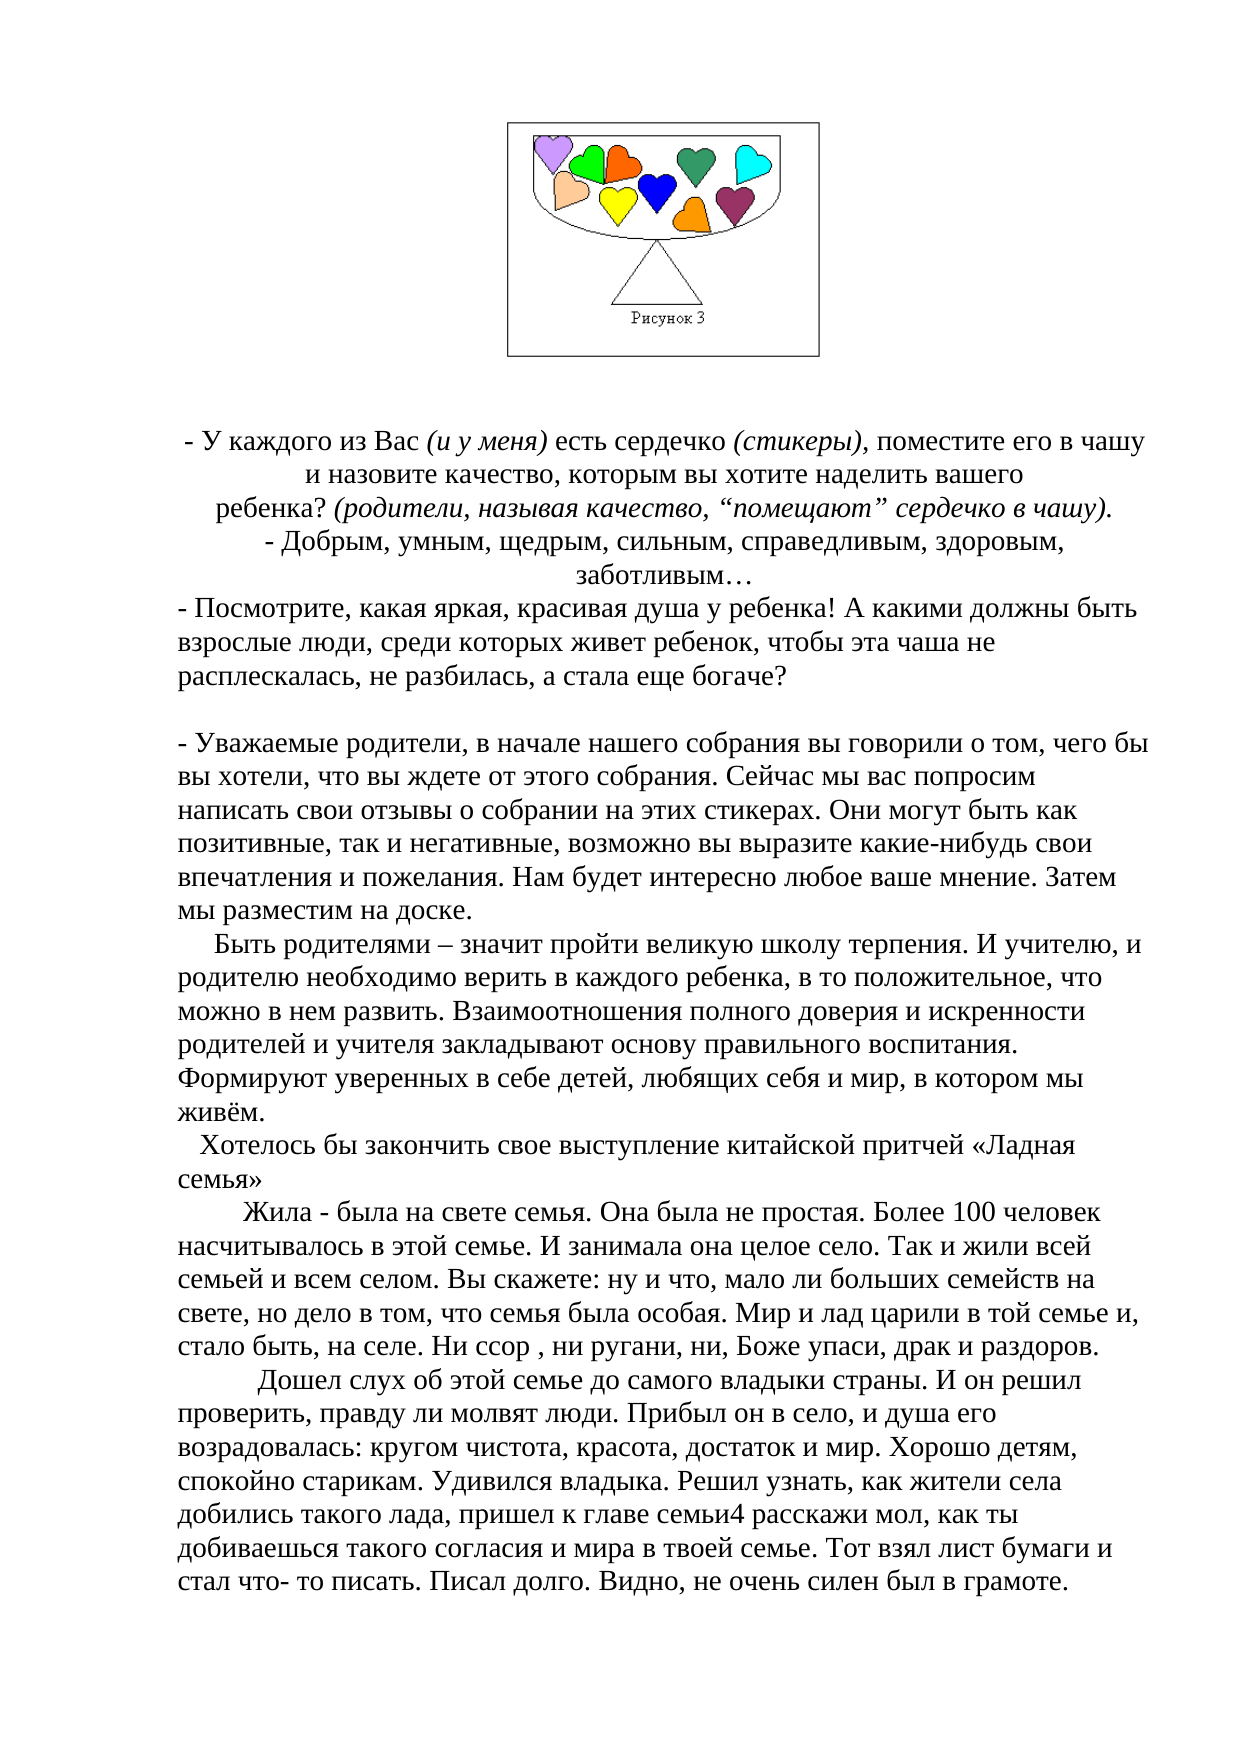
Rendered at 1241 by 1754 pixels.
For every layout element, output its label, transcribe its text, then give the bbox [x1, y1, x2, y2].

text - Добрым, умным, щедрым, сильным, справедливым, здоровым, заботливым… [177, 523, 1152, 591]
text - У каждого из Вас (и у меня) есть сердечко (стикеры), поместите его в чашу и назовите качество, которым вы хотите наделить вашего ребенка? (родители, называя качество, “помещают” сердечко в чашу). [177, 423, 1152, 523]
text - Уважаемые родители, в начале нашего собрания вы говорили о том, чего бы вы хотели, что вы ждете от этого собрания. Сейчас мы вас попросим написать свои отзывы о собрании на этих стикерах. Они могут быть как позитивные, так и негативные, возможно вы выразите какие-нибудь свои впечатления и пожелания. Нам будет интересно любое ваше мнение. Затем мы разместим на доске. [177, 725, 1152, 926]
text Дошел слух об этой семье до самого владыки страны. И он решил проверить, правду ли молвят люди. Прибыл он в село, и душа его возрадовалась: кругом чистота, красота, достаток и мир. Хорошо детям, спокойно старикам. Удивился владыка. Решил узнать, как жители села добились такого лада, пришел к главе семьи4 расскажи мол, как ты добиваешься такого согласия и мира в твоей семье. Тот взял лист бумаги и стал что- то писать. Писал долго. Видно, не очень силен был в грамоте. [177, 1362, 1152, 1597]
text Быть родителями – значит пройти великую школу терпения. И учителю, и родителю необходимо верить в каждого ребенка, в то положительное, что можно в нем развить. Взаимоотношения полного доверия и искренности родителей и учителя закладывают основу правильного воспитания. Формируют уверенных в себе детей, любящих себя и мир, в котором мы живём. [177, 926, 1152, 1127]
text Хотелось бы закончить свое выступление китайской притчей «Ладная семья» [177, 1127, 1152, 1194]
picture [505, 118, 824, 359]
text Жила - была на свете семья. Она была не простая. Более 100 человек насчитывалось в этой семье. И занимала она целое село. Так и жили всей семьей и всем селом. Вы скажете: ну и что, мало ли больших семейств на свете, но дело в том, что семья была особая. Мир и лад царили в той семье и, стало быть, на селе. Ни ссор , ни ругани, ни, Боже упаси, драк и раздоров. [177, 1194, 1152, 1362]
text - Посмотрите, какая яркая, красивая душа у ребенка! А какими должны быть взрослые люди, среди которых живет ребенок, чтобы эта чаша не расплескалась, не разбилась, а стала еще богаче? [177, 591, 1152, 691]
